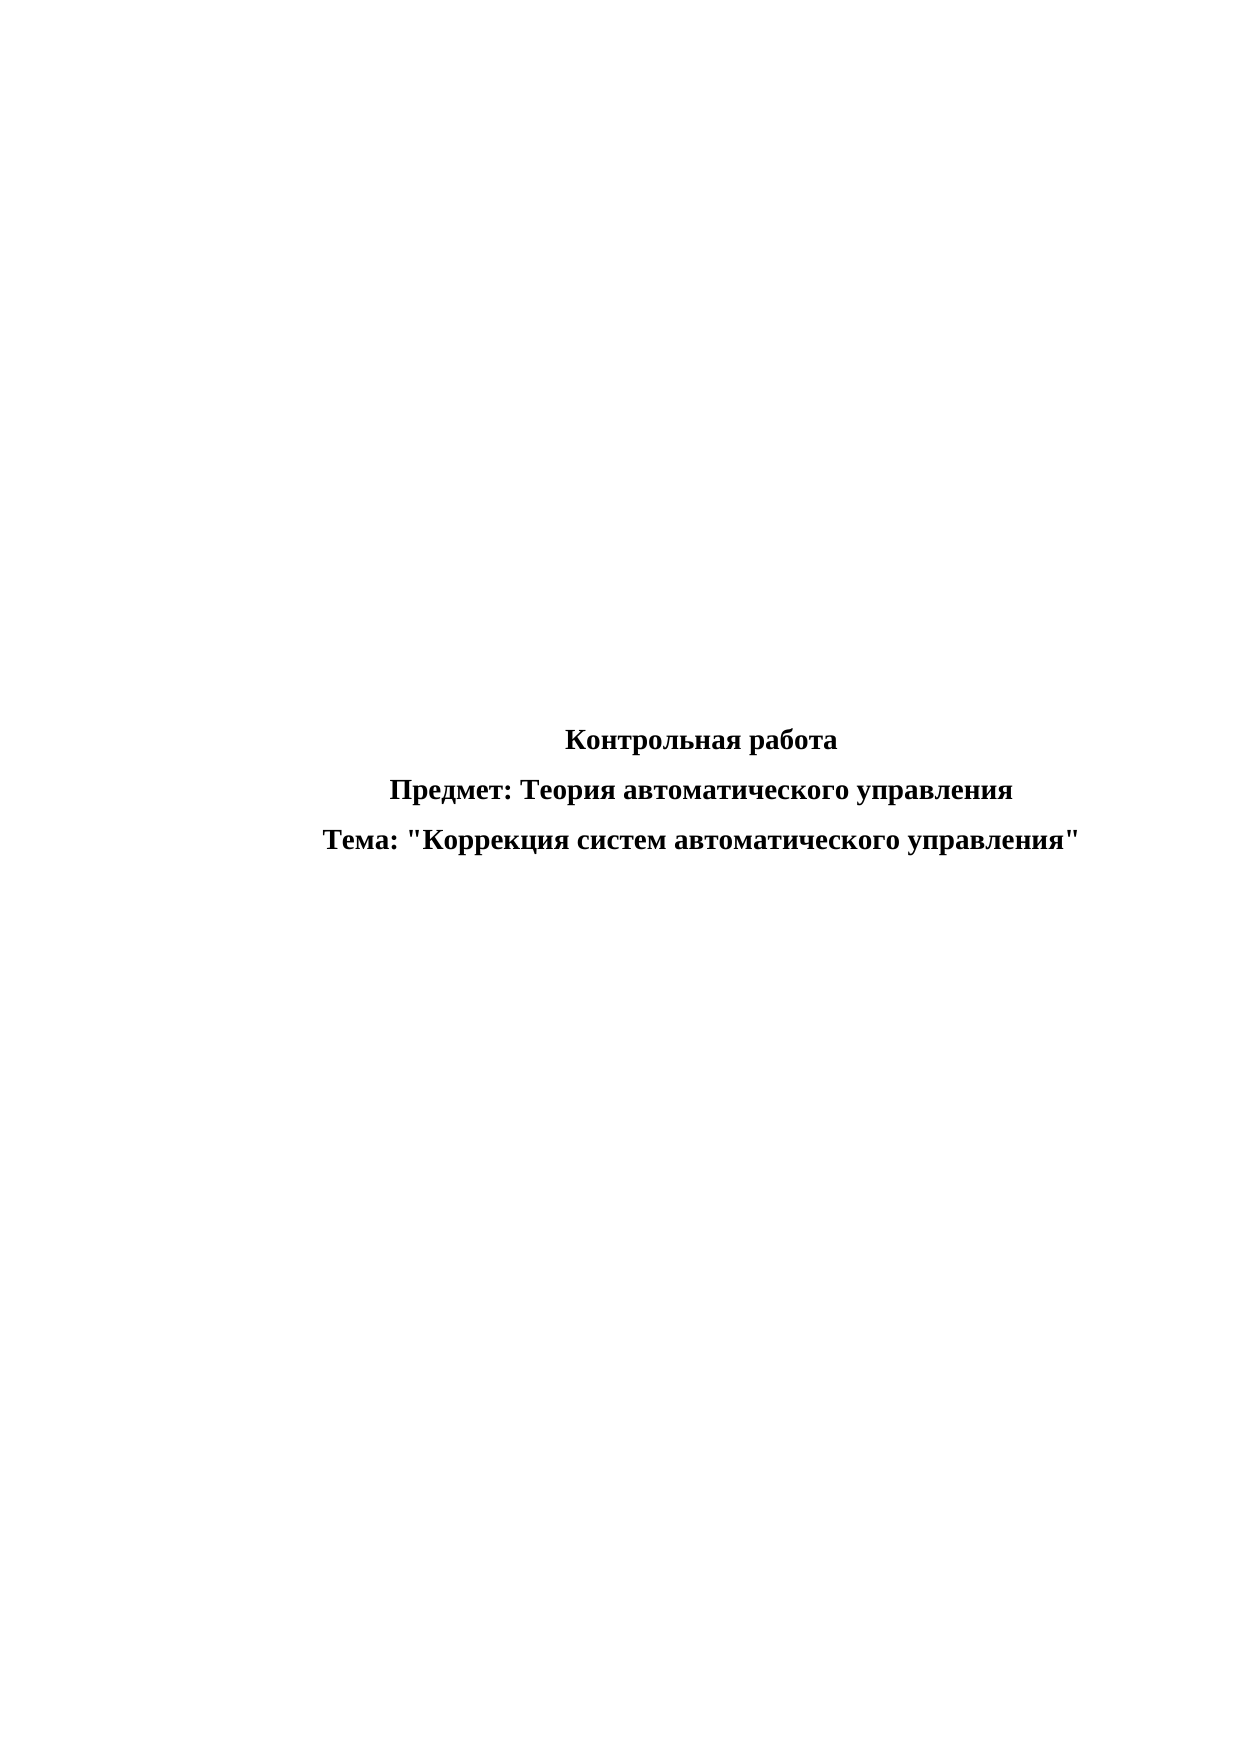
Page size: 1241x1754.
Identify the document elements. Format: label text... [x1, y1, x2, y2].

text Контрольная работа [177, 722, 1152, 755]
text Предмет: Теория автоматического управления [177, 772, 1152, 806]
text Тема: "Коррекция систем автоматического управления" [177, 822, 1152, 856]
